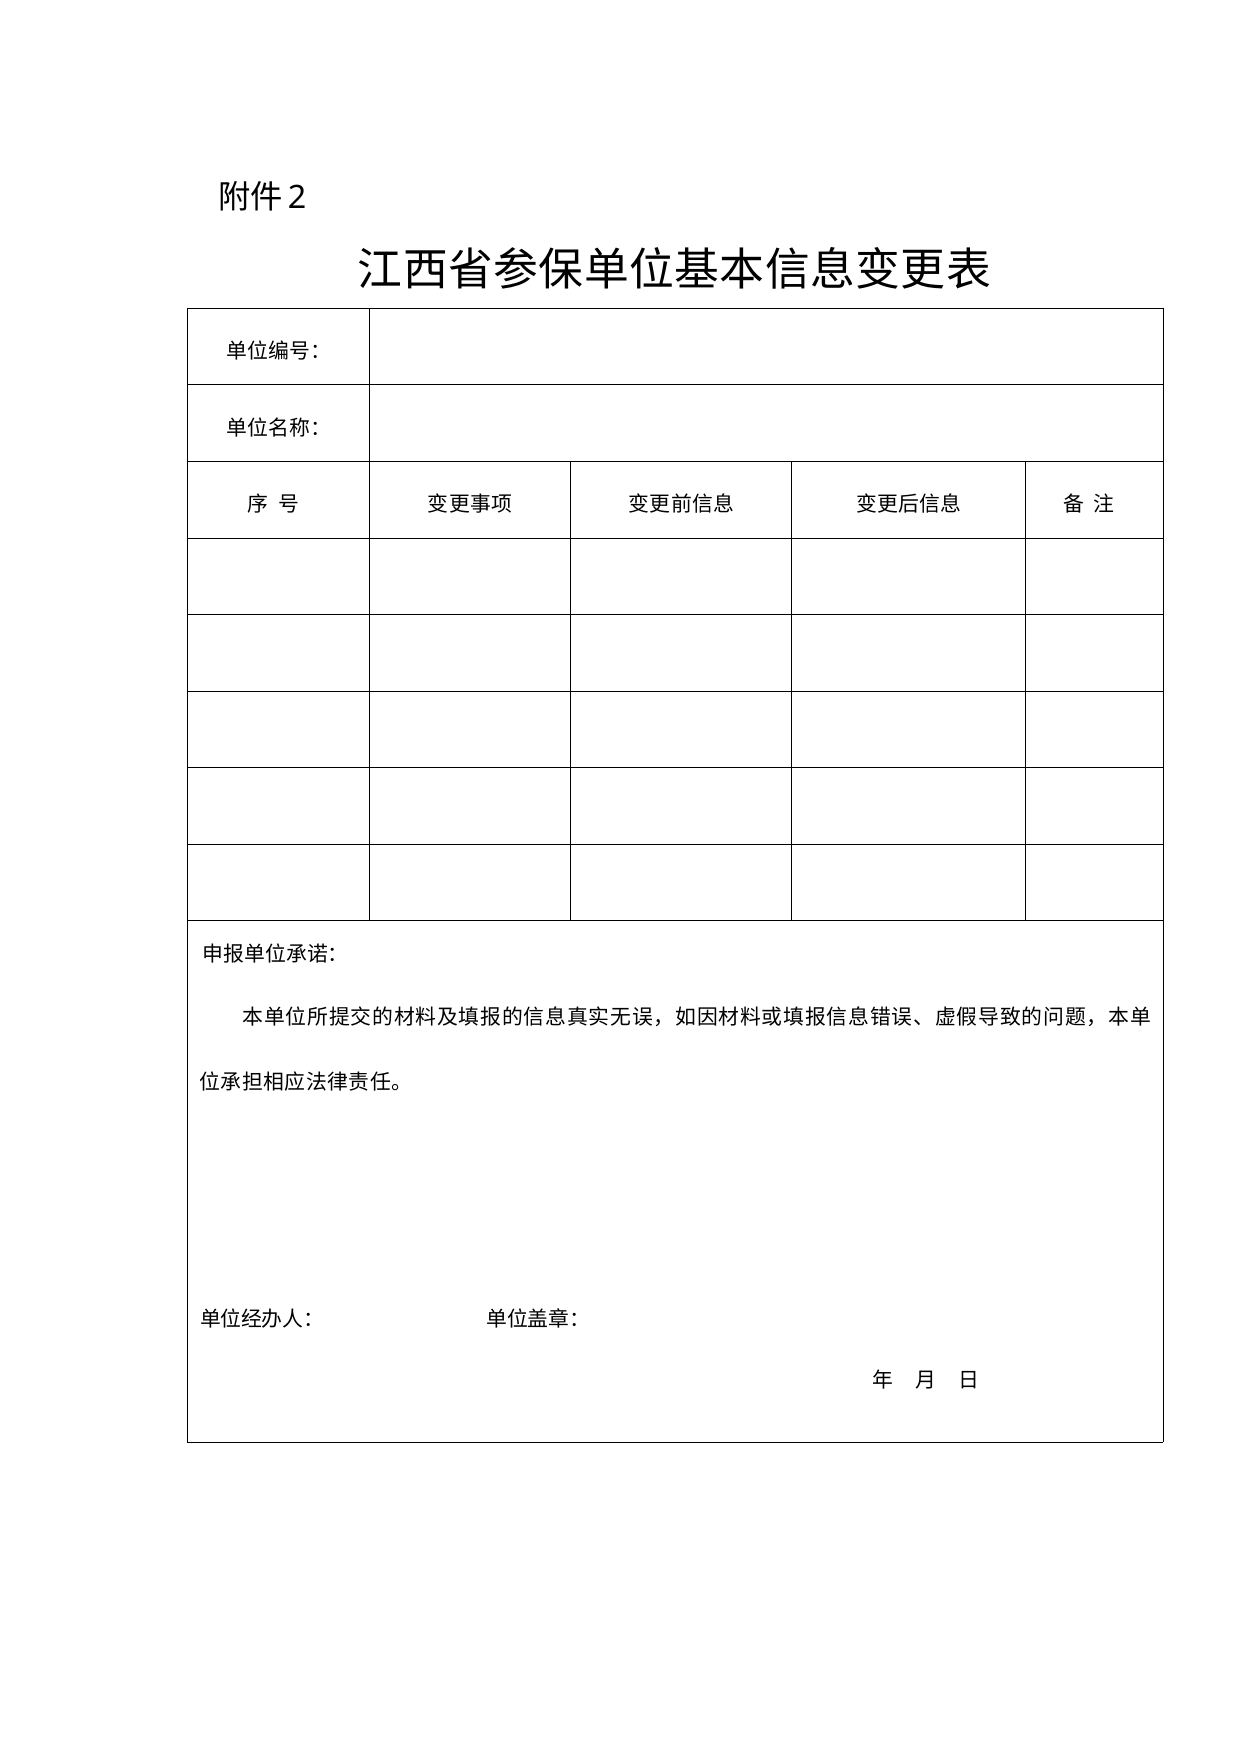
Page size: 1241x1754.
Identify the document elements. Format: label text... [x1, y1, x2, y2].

table_cell [370, 768, 570, 843]
table_cell [792, 615, 1025, 691]
table_cell [1026, 845, 1163, 920]
table_cell [792, 539, 1025, 614]
table_header 单位编号： [188, 309, 369, 384]
table_cell 变更前信息 [571, 462, 791, 537]
table_cell [188, 615, 369, 691]
table_cell [792, 692, 1025, 767]
table_cell [370, 385, 1163, 461]
table_cell [571, 615, 791, 691]
text 附件 2 [218, 172, 1053, 217]
table_cell 变更事项 [370, 462, 570, 537]
table_cell 序 号 [188, 462, 369, 537]
table_cell 申报单位承诺： 本单位所提交的材料及填报的信息真实无误，如因材料或填报信息错误、虚假导致的问题，本单 位承担相应法律责任。 单位经办人： 单位盖章： 年 月 日 [188, 921, 1163, 1442]
table_cell [1026, 768, 1163, 843]
table_cell [571, 539, 791, 614]
table_cell [571, 845, 791, 920]
table_cell [188, 768, 369, 843]
table_header [370, 309, 1163, 384]
table_cell 变更后信息 [792, 462, 1025, 537]
table_cell [370, 692, 570, 767]
table_cell [188, 845, 369, 920]
table_cell [792, 768, 1025, 843]
table_cell [188, 539, 369, 614]
table_cell 单位名称： [188, 385, 369, 461]
table_cell [1026, 615, 1163, 691]
table_cell [792, 845, 1025, 920]
text 江西省参保单位基本信息变更表 [358, 245, 1053, 296]
table_cell [571, 692, 791, 767]
table_cell [571, 768, 791, 843]
table_cell [370, 615, 570, 691]
table_cell [188, 692, 369, 767]
table_cell 备 注 [1026, 462, 1163, 537]
table_cell [1026, 692, 1163, 767]
table_cell [370, 845, 570, 920]
table_cell [1026, 539, 1163, 614]
table_cell [370, 539, 570, 614]
